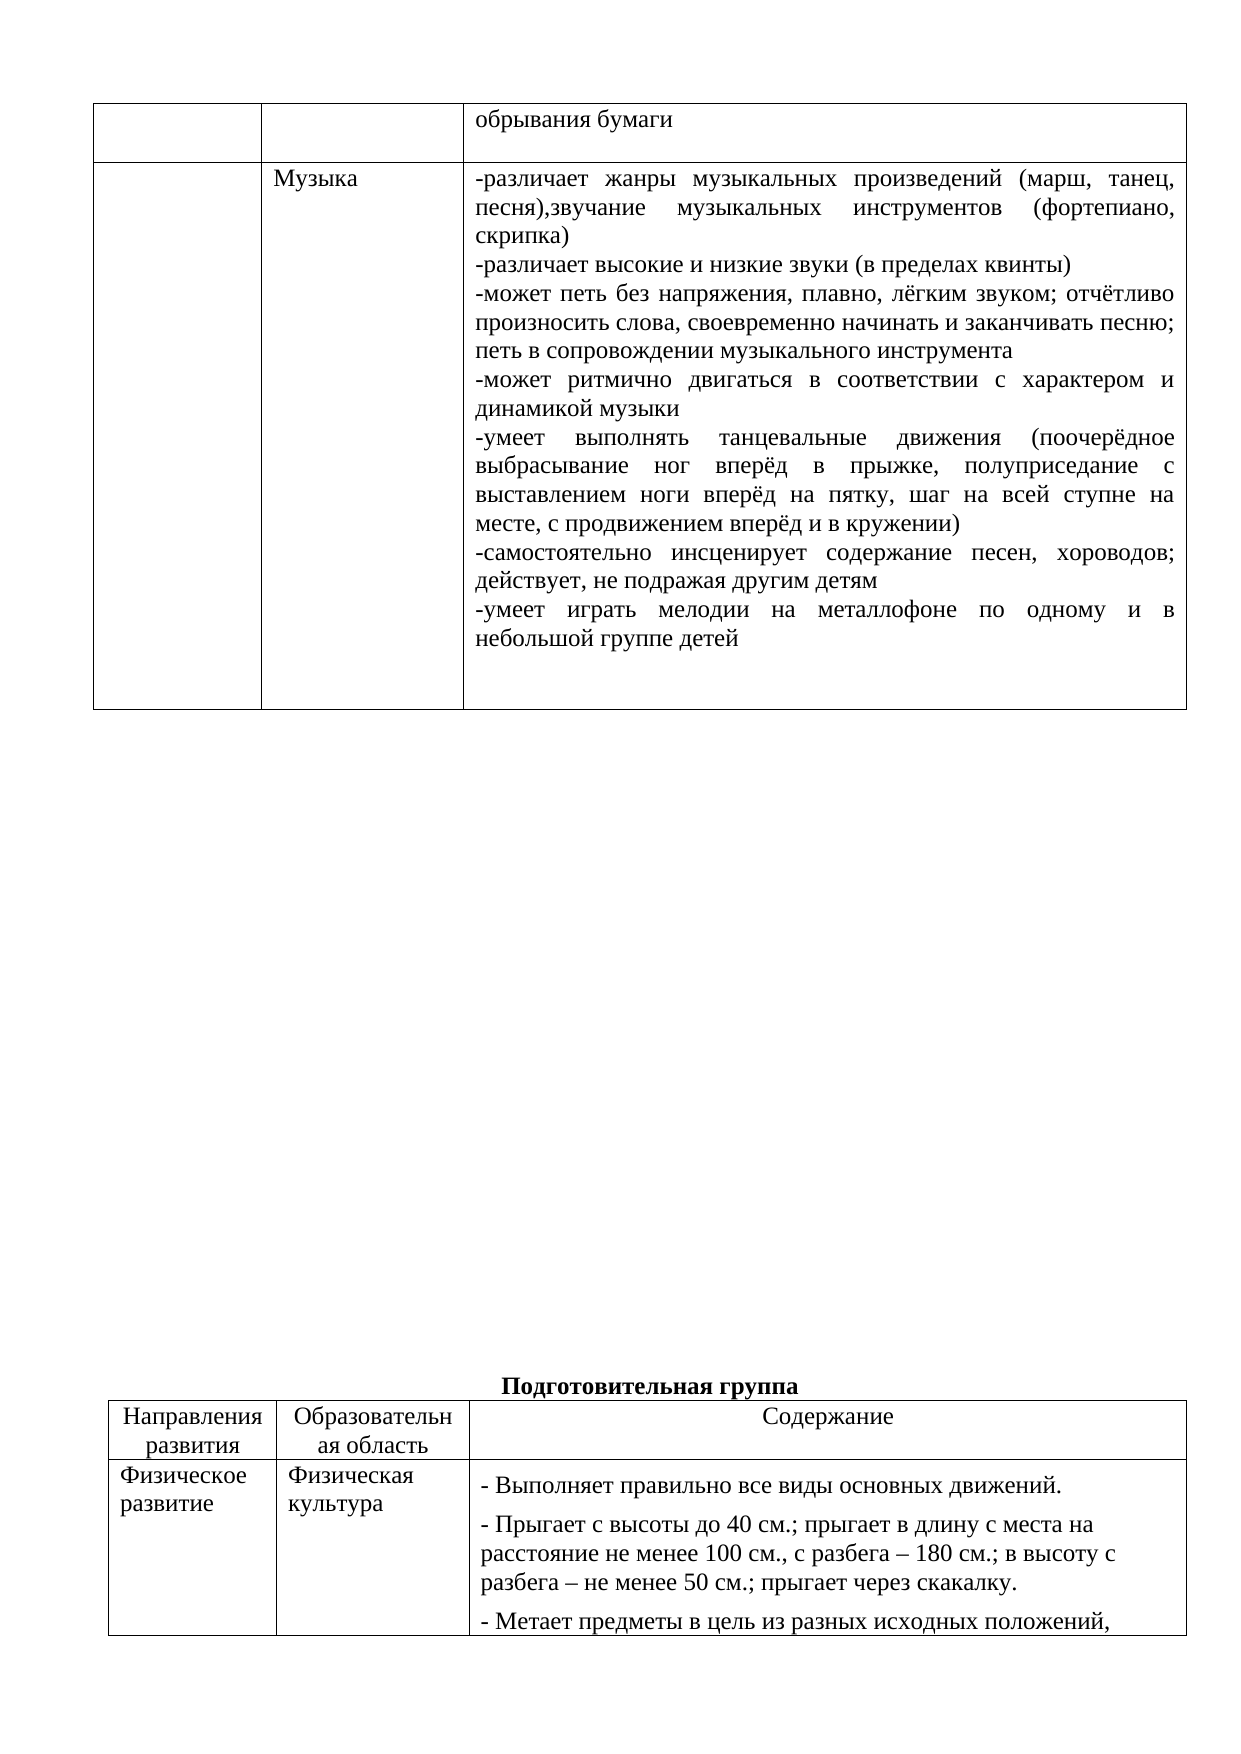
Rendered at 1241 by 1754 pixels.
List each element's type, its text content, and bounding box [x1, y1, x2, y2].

table_header Образовательная область [277, 1401, 469, 1459]
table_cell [464, 104, 1186, 162]
table_cell Музыка [262, 163, 463, 709]
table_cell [94, 104, 261, 162]
text Подготовительная группа [133, 1371, 1166, 1400]
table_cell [470, 1460, 1186, 1635]
table_cell -различает жанры музыкальных произведений (марш, танец, песня),звучание музыкальных инструментов (фортепиано, скрипка) -различает высокие и низкие звуки (в пределах квинты) -может петь без напряжения, плавно, лёгким звуком; отчётливо произносить слова, своевременно начинать и заканчивать песню; петь в сопровождении музыкального инструмента -может ритмично двигаться в соответствии с характером и динамикой музыки -умеет выполнять танцевальные движения (поочерёдное выбрасывание ног вперёд в прыжке, полуприседание с выставлением ноги вперёд на пятку, шаг на всей ступне на месте, с продвижением вперёд и в кружении) -самостоятельно инсценирует содержание песен, хороводов; действует, не подражая другим детям -умеет играть мелодии на металлофоне по одному и в небольшой группе детей [464, 163, 1186, 709]
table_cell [262, 104, 463, 162]
table_header Содержание [470, 1401, 1186, 1459]
table_cell [94, 163, 261, 709]
table_cell Физическое развитие [109, 1460, 276, 1635]
table_cell Физическая культура [277, 1460, 469, 1635]
table_header Направления развития [109, 1401, 276, 1459]
